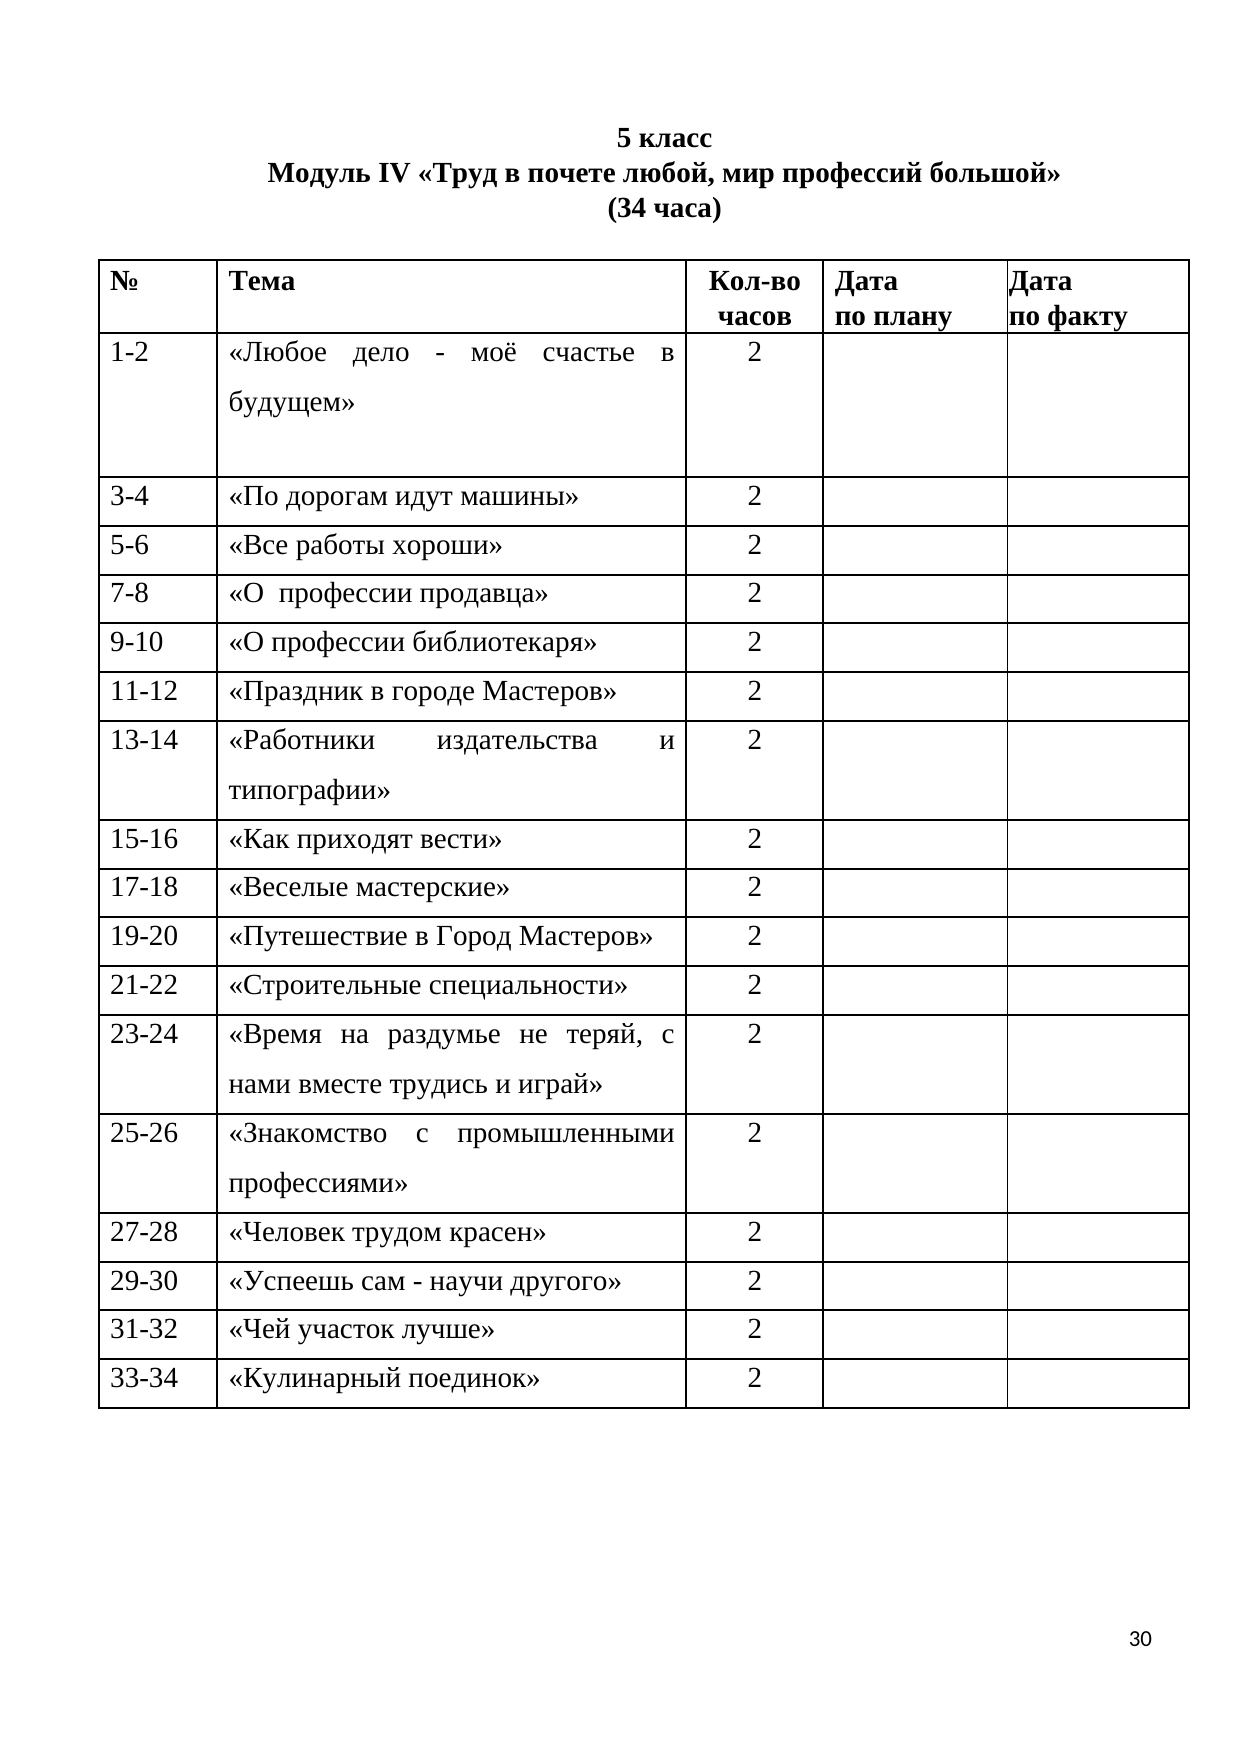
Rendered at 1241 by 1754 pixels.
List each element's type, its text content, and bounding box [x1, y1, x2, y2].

table_cell 21-22 [100, 967, 216, 1014]
table_cell 2 [687, 821, 822, 867]
table_cell [1008, 722, 1188, 819]
table_cell «Кулинарный поединок» [218, 1360, 685, 1407]
table_cell [1008, 478, 1188, 525]
table_header Тема [218, 261, 685, 332]
table_cell «Веселые мастерские» [218, 870, 685, 916]
table_cell [1008, 334, 1188, 476]
table_cell «О профессии библиотекаря» [218, 624, 685, 671]
table_cell «Чей участок лучше» [218, 1311, 685, 1358]
table_cell [824, 1360, 1007, 1407]
table_cell [1008, 1311, 1188, 1358]
table_cell [1008, 1360, 1188, 1407]
table_header Кол-во часов [687, 261, 822, 332]
text 5 класс [177, 118, 1152, 153]
table_header № [100, 261, 216, 332]
table_cell 2 [687, 1016, 822, 1113]
table_cell [824, 967, 1007, 1014]
table_cell 2 [687, 478, 822, 525]
table_cell 19-20 [100, 918, 216, 965]
table_cell 33-34 [100, 1360, 216, 1407]
table_cell 31-32 [100, 1311, 216, 1358]
table_cell 7-8 [100, 576, 216, 622]
table_cell [824, 1263, 1007, 1309]
table_cell [1008, 1214, 1188, 1261]
table_cell «Знакомство с промышленными профессиями» [218, 1115, 685, 1212]
table_cell 2 [687, 967, 822, 1014]
table_cell 2 [687, 870, 822, 916]
table_cell «Строительные специальности» [218, 967, 685, 1014]
table_cell 2 [687, 1214, 822, 1261]
table_cell «Работники издательства и типографии» [218, 722, 685, 819]
table_cell «Праздник в городе Мастеров» [218, 673, 685, 720]
table_cell [1008, 1016, 1188, 1113]
table_cell [824, 722, 1007, 819]
table_cell [824, 1016, 1007, 1113]
table_cell [824, 478, 1007, 525]
table_cell «Все работы хороши» [218, 527, 685, 573]
table_cell [824, 334, 1007, 476]
table_cell «По дорогам идут машины» [218, 478, 685, 525]
text (34 часа) [177, 189, 1152, 224]
table_cell 2 [687, 624, 822, 671]
table_cell 2 [687, 334, 822, 476]
table_cell [1008, 1115, 1188, 1212]
table_cell [1008, 870, 1188, 916]
table_cell 17-18 [100, 870, 216, 916]
table_cell [824, 1214, 1007, 1261]
table_cell «О профессии продавца» [218, 576, 685, 622]
table_cell 13-14 [100, 722, 216, 819]
table_cell «Путешествие в Город Мастеров» [218, 918, 685, 965]
table_cell «Человек трудом красен» [218, 1214, 685, 1261]
table_cell [824, 624, 1007, 671]
table_cell 9-10 [100, 624, 216, 671]
table_cell 2 [687, 1311, 822, 1358]
table_cell 15-16 [100, 821, 216, 867]
table_cell [1008, 967, 1188, 1014]
table_cell [1008, 673, 1188, 720]
table_cell 27-28 [100, 1214, 216, 1261]
table_cell [824, 576, 1007, 622]
table_cell [1008, 527, 1188, 573]
table_cell [824, 1115, 1007, 1212]
table_cell [824, 673, 1007, 720]
table_cell «Время на раздумье не теряй, с нами вместе трудись и играй» [218, 1016, 685, 1113]
table_cell «Успеешь сам - научи другого» [218, 1263, 685, 1309]
table_header Дата по плану [824, 261, 1007, 332]
table_cell [1008, 821, 1188, 867]
table_cell 2 [687, 722, 822, 819]
table_cell 2 [687, 1263, 822, 1309]
table_cell [1008, 624, 1188, 671]
table_cell [1008, 576, 1188, 622]
table_cell 2 [687, 576, 822, 622]
table_cell 29-30 [100, 1263, 216, 1309]
table_cell [824, 918, 1007, 965]
table_cell 2 [687, 1115, 822, 1212]
table_cell «Любое дело - моё счастье в будущем» [218, 334, 685, 476]
table_cell 2 [687, 527, 822, 573]
table_cell [824, 870, 1007, 916]
table_cell [1008, 918, 1188, 965]
table_cell 1-2 [100, 334, 216, 476]
table_cell 2 [687, 1360, 822, 1407]
table_cell [1008, 1263, 1188, 1309]
table_cell [824, 1311, 1007, 1358]
table_cell 25-26 [100, 1115, 216, 1212]
table_cell [824, 821, 1007, 867]
table_cell 2 [687, 673, 822, 720]
table_cell [824, 527, 1007, 573]
table_cell 2 [687, 918, 822, 965]
table_cell «Как приходят вести» [218, 821, 685, 867]
table_header Дата по факту [1008, 261, 1188, 332]
table_cell 5-6 [100, 527, 216, 573]
table_cell 11-12 [100, 673, 216, 720]
table_cell 23-24 [100, 1016, 216, 1113]
text Модуль IV «Труд в почете любой, мир профессий большой» [177, 153, 1152, 189]
table_cell 3-4 [100, 478, 216, 525]
